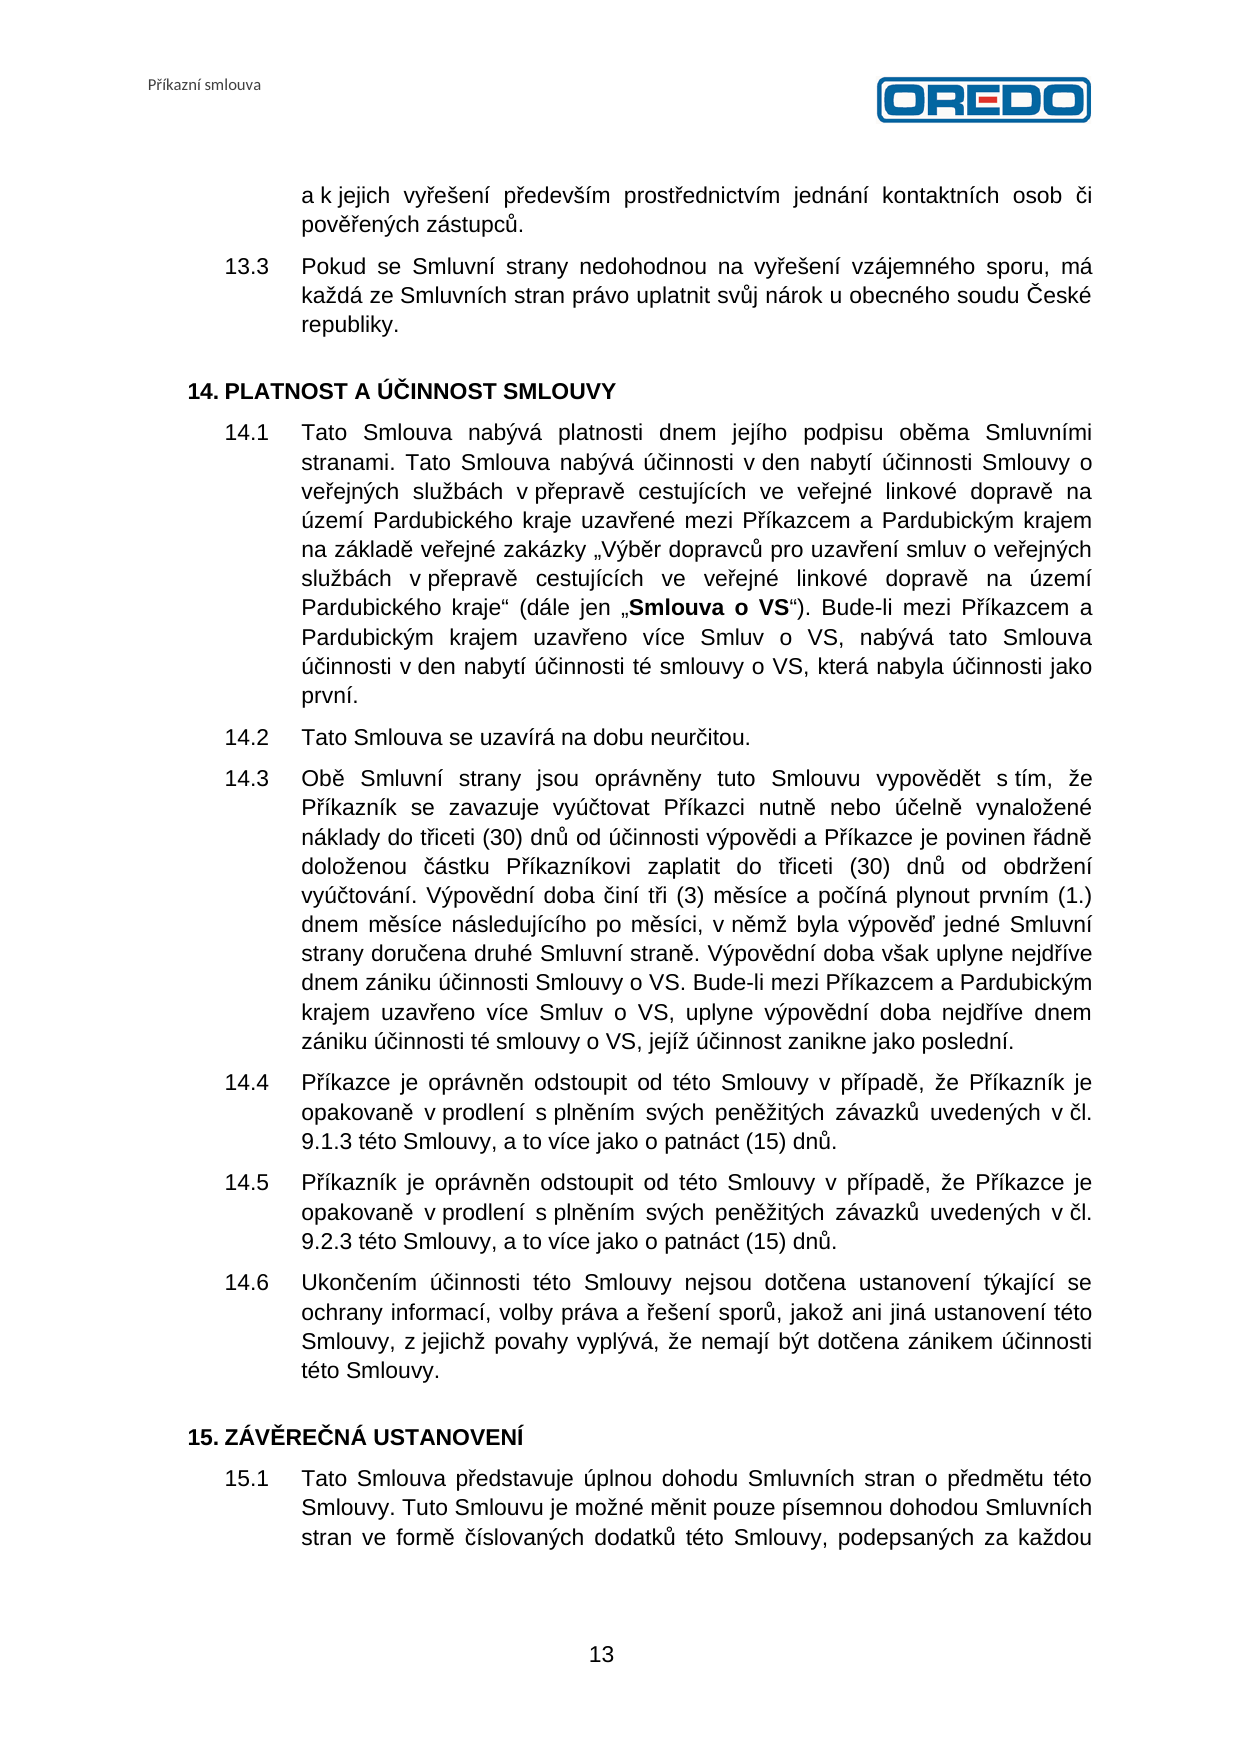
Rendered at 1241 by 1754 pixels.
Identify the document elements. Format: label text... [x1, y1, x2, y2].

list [224, 1463, 1093, 1551]
text ZÁVĚREČNÁ USTANOVENÍ [187, 1422, 1093, 1451]
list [224, 180, 1093, 238]
text Ukončením účinnosti této Smlouvy nejsou dotčena ustanovení týkající se ochrany informací, volby práva a řešení sporů, jakož ani jiná ustanovení této Smlouvy, z jejichž povahy vyplývá, že nemají být dotčena zánikem účinnosti této Smlouvy. [224, 1267, 1093, 1384]
text Pokud se Smluvní strany nedohodnou na vyřešení vzájemného sporu, má každá ze Smluvních stran právo uplatnit svůj nárok u obecného soudu České republiky. [224, 251, 1093, 338]
list Příkazce je oprávněn odstoupit od této Smlouvy v případě, že Příkazník je opakovaně v prodlení s plněním svých peněžitých závazků uvedených v čl. 9.1.3 této Smlouvy, a to více jako o patnáct (15) dnů. [224, 1067, 1093, 1155]
list Příkazník je oprávněn odstoupit od této Smlouvy v případě, že Příkazce je opakovaně v prodlení s plněním svých peněžitých závazků uvedených v čl. 9.2.3 této Smlouvy, a to více jako o patnáct (15) dnů. [224, 1167, 1093, 1255]
picture [875, 76, 1092, 124]
list Tato Smlouva nabývá platnosti dnem jejího podpisu oběma Smluvními stranami. Tato Smlouva nabývá účinnosti v den nabytí účinnosti Smlouvy o veřejných službách v přepravě cestujících ve veřejné linkové dopravě na území Pardubického kraje uzavřené mezi Příkazcem a Pardubickým krajem na základě veřejné zakázky „Výběr dopravců pro uzavření smluv o veřejných službách v přepravě cestujících ve veřejné linkové dopravě na území Pardubického kraje“ (dále jen „Smlouva o VS“). Bude-li mezi Příkazcem a Pardubickým krajem uzavřeno více Smluv o VS, nabývá tato Smlouva účinnosti v den nabytí účinnosti té smlouvy o VS, která nabyla účinnosti jako první. [224, 417, 1093, 709]
list Tato Smlouva se uzavírá na dobu neurčitou. [224, 722, 1093, 751]
list Obě Smluvní strany jsou oprávněny tuto Smlouvu vypovědět s tím, že Příkazník se zavazuje vyúčtovat Příkazci nutně nebo účelně vynaložené náklady do třiceti (30) dnů od účinnosti výpovědi a Příkazce je povinen řádně doloženou částku Příkazníkovi zaplatit do třiceti (30) dnů od obdržení vyúčtování. Výpovědní doba činí tři (3) měsíce a počíná plynout prvním (1.) dnem měsíce následujícího po měsíci, v němž byla výpověď jedné Smluvní strany doručena druhé Smluvní straně. Výpovědní doba však uplyne nejdříve dnem zániku účinnosti Smlouvy o VS. Bude-li mezi Příkazcem a Pardubickým krajem uzavřeno více Smluv o VS, uplyne výpovědní doba nejdříve dnem zániku účinnosti té smlouvy o VS, jejíž účinnost zanikne jako poslední. [224, 763, 1093, 1055]
text PLATNOST A ÚČINNOST SMLOUVY [187, 376, 1093, 405]
